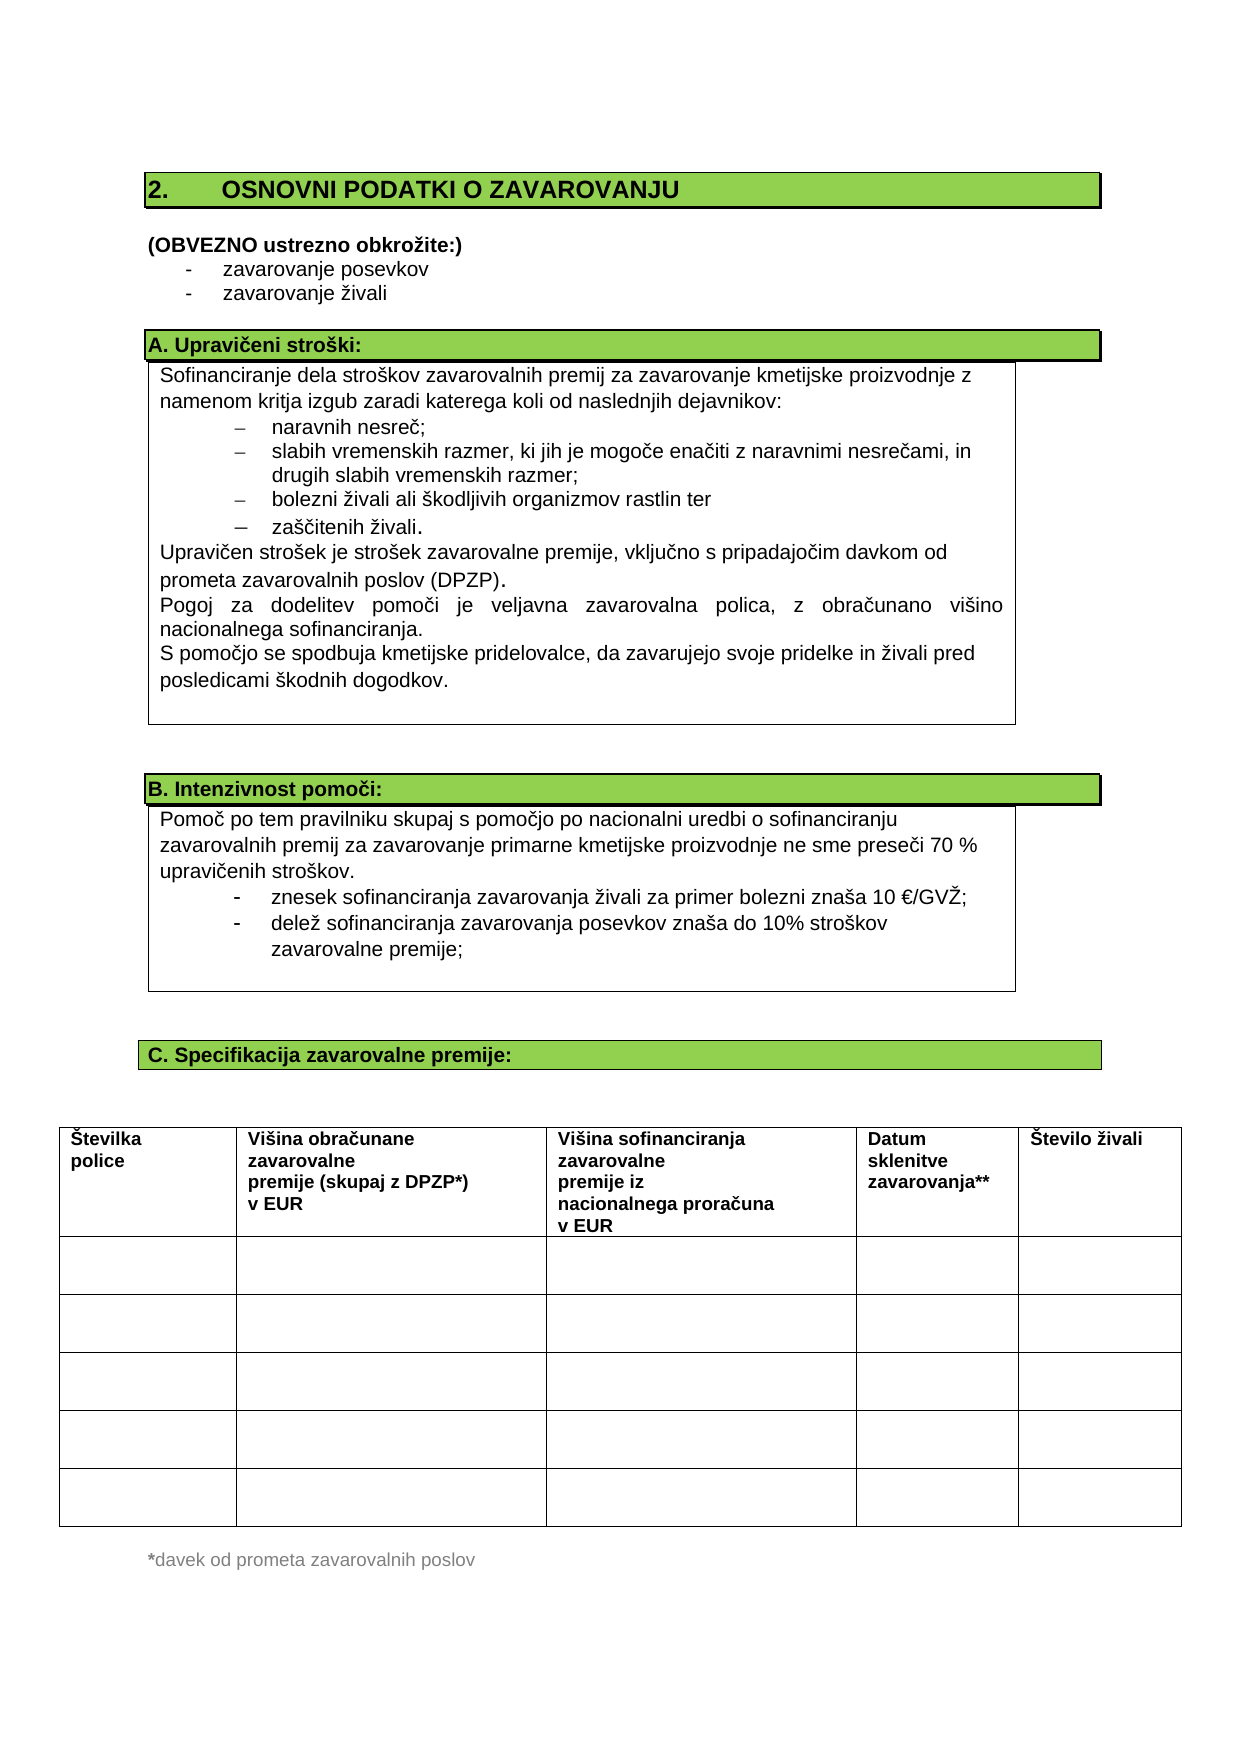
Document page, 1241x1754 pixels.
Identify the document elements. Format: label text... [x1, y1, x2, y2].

table_cell [60, 1411, 236, 1468]
text (OBVEZNO ustrezno obkrožite:) [148, 233, 1092, 257]
list zavarovanje živali [185, 281, 1092, 305]
table_cell [60, 1469, 236, 1526]
table_header Število živali [1019, 1128, 1181, 1236]
table_cell [1019, 1469, 1181, 1526]
table_cell [237, 1469, 546, 1526]
text B. Intenzivnost pomoči: [146, 775, 1099, 803]
table_cell [1019, 1411, 1181, 1468]
table_cell [237, 1237, 546, 1294]
list OSNOVNI PODATKI O ZAVAROVANJU [146, 173, 1099, 206]
table_cell [237, 1411, 546, 1468]
table_cell [857, 1411, 1018, 1468]
text C. Specifikacija zavarovalne premije: [139, 1041, 1101, 1069]
text A. Upravičeni stroški: [146, 331, 1099, 359]
table_cell [547, 1469, 856, 1526]
table_cell [1019, 1295, 1181, 1352]
table_cell [857, 1353, 1018, 1410]
table_cell [60, 1353, 236, 1410]
table_header Višina sofinanciranja zavarovalne premije iz nacionalnega proračuna v EUR [547, 1128, 856, 1236]
table_cell [237, 1353, 546, 1410]
table_cell [547, 1411, 856, 1468]
table_cell [547, 1295, 856, 1352]
table_header Datum sklenitve zavarovanja** [857, 1128, 1018, 1236]
table_cell [60, 1295, 236, 1352]
table_cell [60, 1237, 236, 1294]
table_cell [857, 1295, 1018, 1352]
table_cell [857, 1469, 1018, 1526]
list zavarovanje posevkov [185, 257, 1092, 281]
table_header Višina obračunane zavarovalne premije (skupaj z DPZP*) v EUR [237, 1128, 546, 1236]
table_header Pomoč po tem pravilniku skupaj s pomočjo po nacionalni uredbi o sofinanciranju zavarovalnih premij za zavarovanje primarne kmetijske proizvodnje ne sme preseči 70 % upravičenih stroškov. znesek sofinanciranja zavarovanja živali za primer bolezni znaša 10 €/GVŽ; delež sofinanciranja zavarovanja posevkov znaša do 10% stroškov zavarovalne premije; [149, 807, 1015, 991]
table_cell [1019, 1237, 1181, 1294]
table_cell [547, 1353, 856, 1410]
table_cell [547, 1237, 856, 1294]
table_header Sofinanciranje dela stroškov zavarovalnih premij za zavarovanje kmetijske proizvodnje z namenom kritja izgub zaradi katerega koli od naslednjih dejavnikov: naravnih nesreč; slabih vremenskih razmer, ki jih je mogoče enačiti z naravnimi nesrečami, in drugih slabih vremenskih razmer; bolezni živali ali škodljivih organizmov rastlin ter zaščitenih živali. Upravičen strošek je strošek zavarovalne premije, vključno s pripadajočim davkom od prometa zavarovalnih poslov (DPZP). Pogoj za dodelitev pomoči je veljavna zavarovalna polica, z obračunano višino nacionalnega sofinanciranja. S pomočjo se spodbuja kmetijske pridelovalce, da zavarujejo svoje pridelke in živali pred posledicami škodnih dogodkov. [149, 363, 1015, 724]
table_header Številka police [60, 1128, 236, 1236]
table_cell [1019, 1353, 1181, 1410]
table_cell [857, 1237, 1018, 1294]
table_cell [237, 1295, 546, 1352]
text *davek od prometa zavarovalnih poslov [148, 1549, 1092, 1571]
